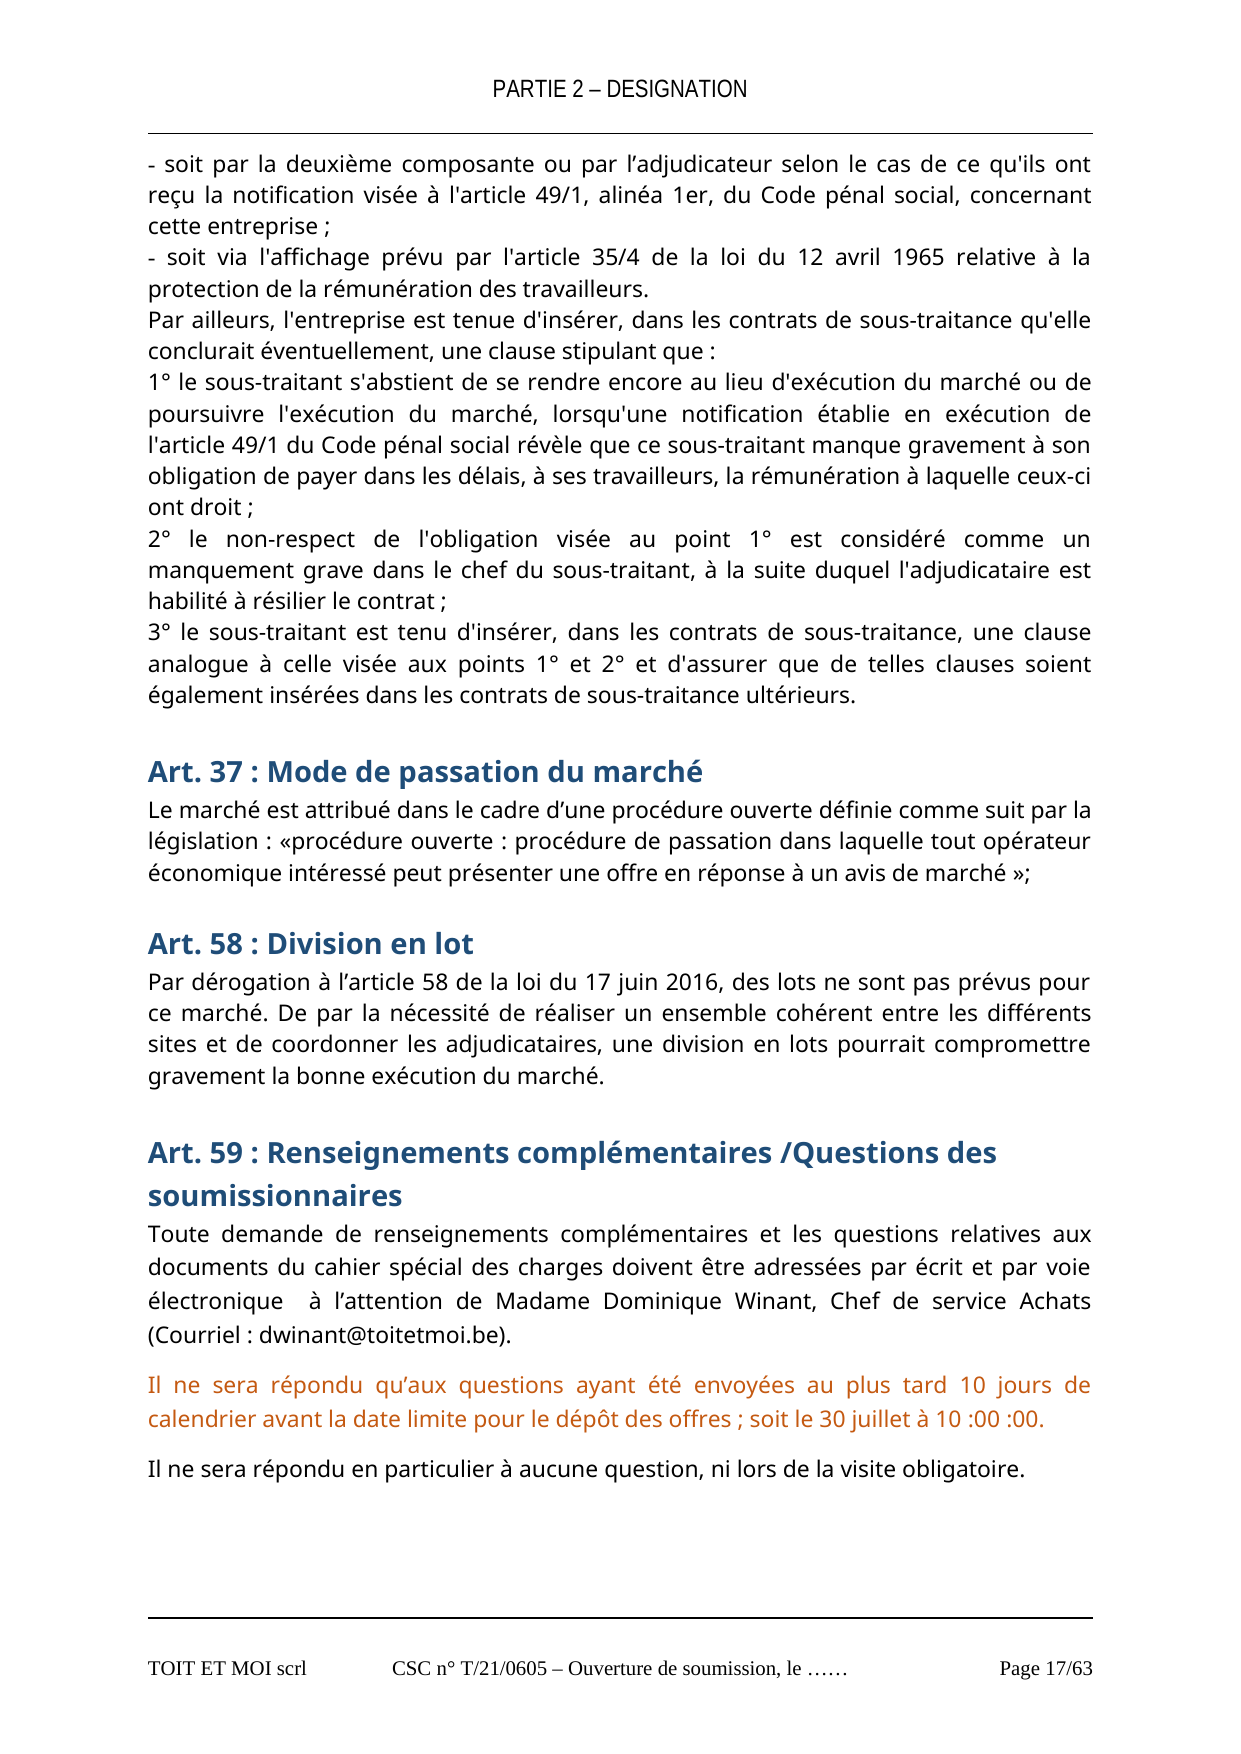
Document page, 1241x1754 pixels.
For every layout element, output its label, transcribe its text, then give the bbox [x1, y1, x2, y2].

subtitle Art. 59 : Renseignements complémentaires /Questions des soumissionnaires [148, 1132, 1093, 1214]
text 1° le sous-traitant s'abstient de se rendre encore au lieu d'exécution du marché ou de poursuivre l'exécution du marché, lorsqu'une notification établie en exécution de l'article 49/1 du Code pénal social révèle que ce sous-traitant manque gravement à son obligation de payer dans les délais, à ses travailleurs, la rémunération à laquelle ceux-ci ont droit ; [148, 366, 1093, 523]
text Il ne sera répondu en particulier à aucune question, ni lors de la visite obligatoire. [148, 1453, 1093, 1485]
subtitle Art. 58 : Division en lot [148, 923, 1093, 963]
text 3° le sous-traitant est tenu d'insérer, dans les contrats de sous-traitance, une clause analogue à celle visée aux points 1° et 2° et d'assurer que de telles clauses soient également insérées dans les contrats de sous-traitance ultérieurs. [148, 616, 1093, 710]
text Toute demande de renseignements complémentaires et les questions relatives aux documents du cahier spécial des charges doivent être adressées par écrit et par voie électronique à l’attention de Madame Dominique Winant, Chef de service Achats (Courriel : dwinant@toitetmoi.be). [148, 1218, 1093, 1350]
text - soit via l'affichage prévu par l'article 35/4 de la loi du 12 avril 1965 relative à la protection de la rémunération des travailleurs. [148, 241, 1093, 304]
text Il ne sera répondu qu’aux questions ayant été envoyées au plus tard 10 jours de calendrier avant la date limite pour le dépôt des offres ; soit le 30 juillet à 10 :00 :00. [148, 1369, 1093, 1434]
subtitle Art. 37 : Mode de passation du marché [148, 751, 1093, 791]
text Par dérogation à l’article 58 de la loi du 17 juin 2016, des lots ne sont pas prévus pour ce marché. De par la nécessité de réaliser un ensemble cohérent entre les différents sites et de coordonner les adjudicataires, une division en lots pourrait compromettre gravement la bonne exécution du marché. [148, 966, 1093, 1091]
text Par ailleurs, l'entreprise est tenue d'insérer, dans les contrats de sous-traitance qu'elle conclurait éventuellement, une clause stipulant que : [148, 304, 1093, 366]
text - soit par la deuxième composante ou par l’adjudicateur selon le cas de ce qu'ils ont reçu la notification visée à l'article 49/1, alinéa 1er, du Code pénal social, concernant cette entreprise ; [148, 148, 1093, 241]
text Le marché est attribué dans le cadre d’une procédure ouverte définie comme suit par la législation : «procédure ouverte : procédure de passation dans laquelle tout opérateur économique intéressé peut présenter une offre en réponse à un avis de marché »; [148, 794, 1093, 888]
text 2° le non-respect de l'obligation visée au point 1° est considéré comme un manquement grave dans le chef du sous-traitant, à la suite duquel l'adjudicataire est habilité à résilier le contrat ; [148, 523, 1093, 616]
